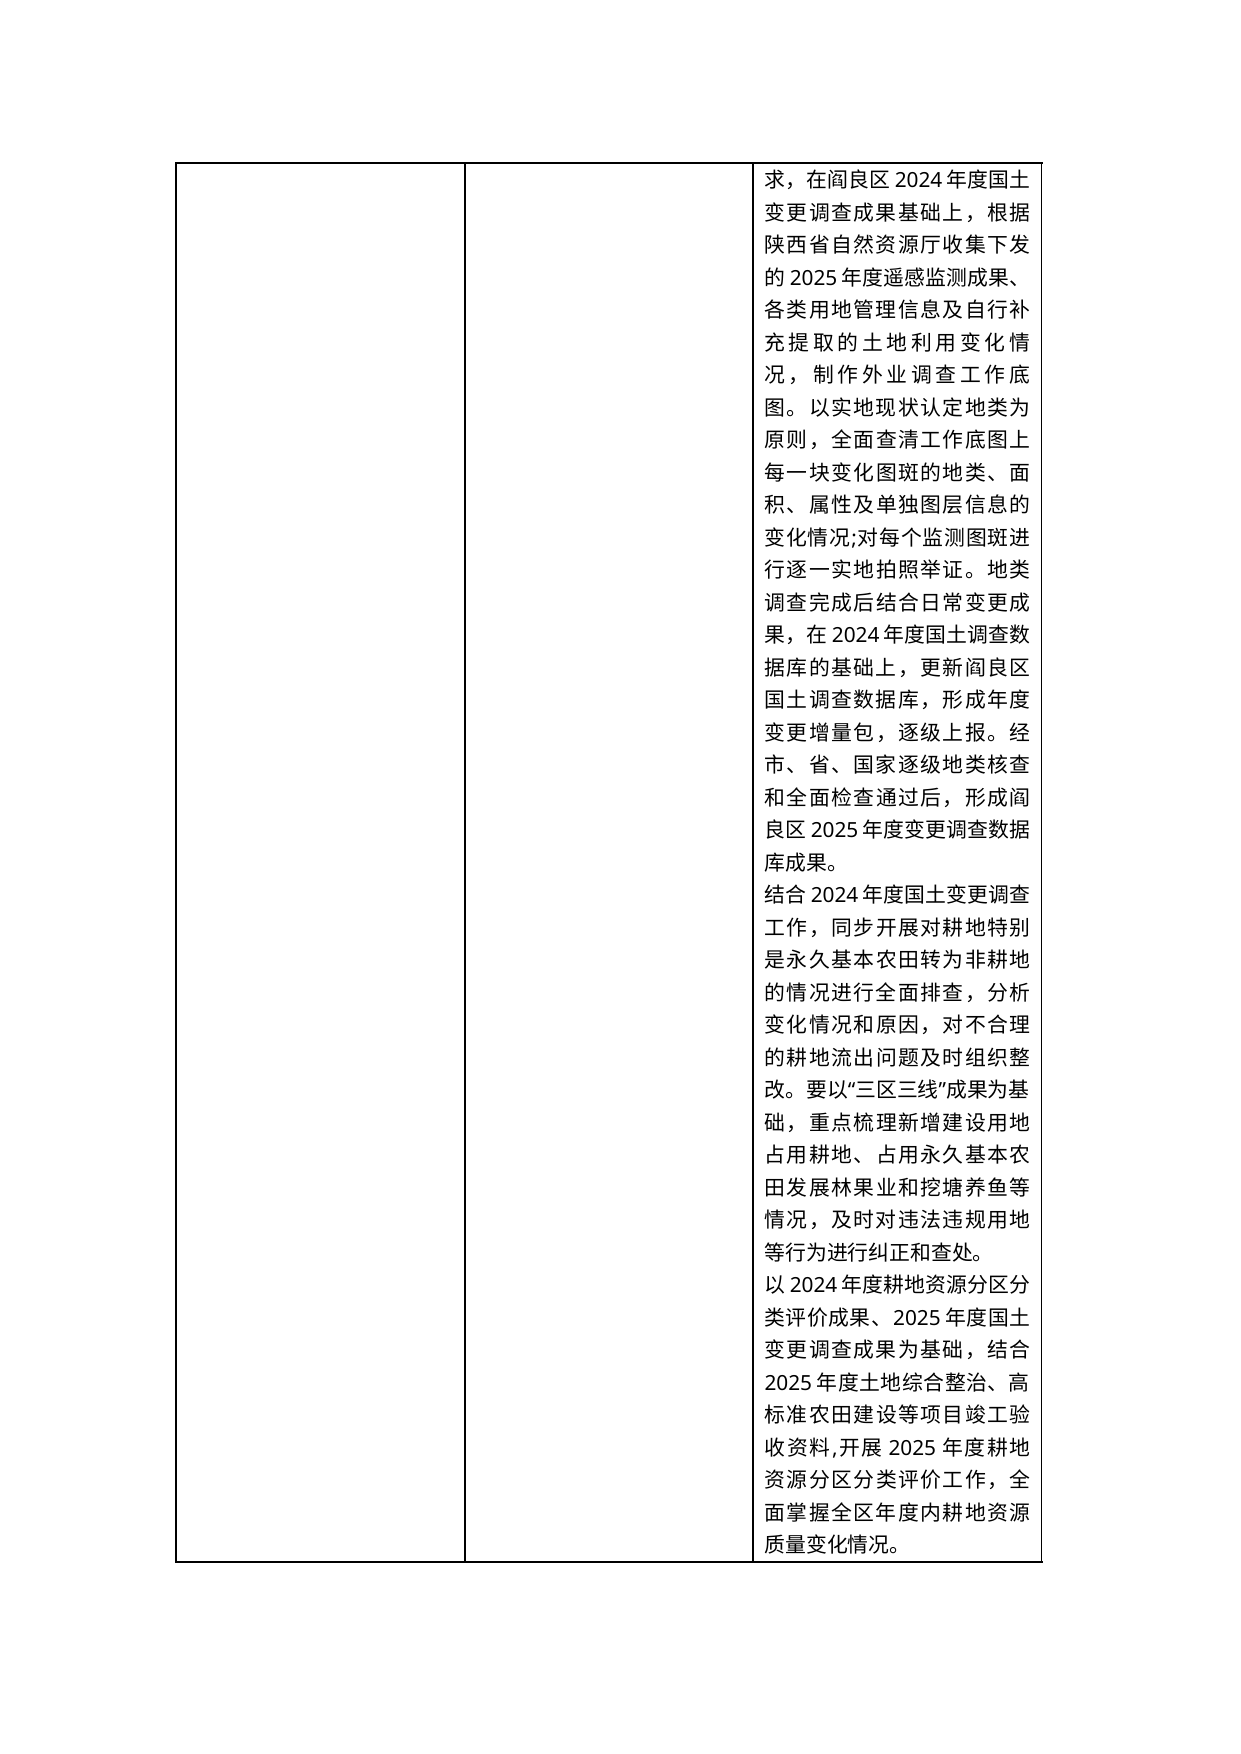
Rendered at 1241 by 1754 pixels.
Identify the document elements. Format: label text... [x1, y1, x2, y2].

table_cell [754, 164, 1041, 1561]
table_cell 1 [177, 164, 464, 1561]
table_cell [466, 164, 752, 1561]
